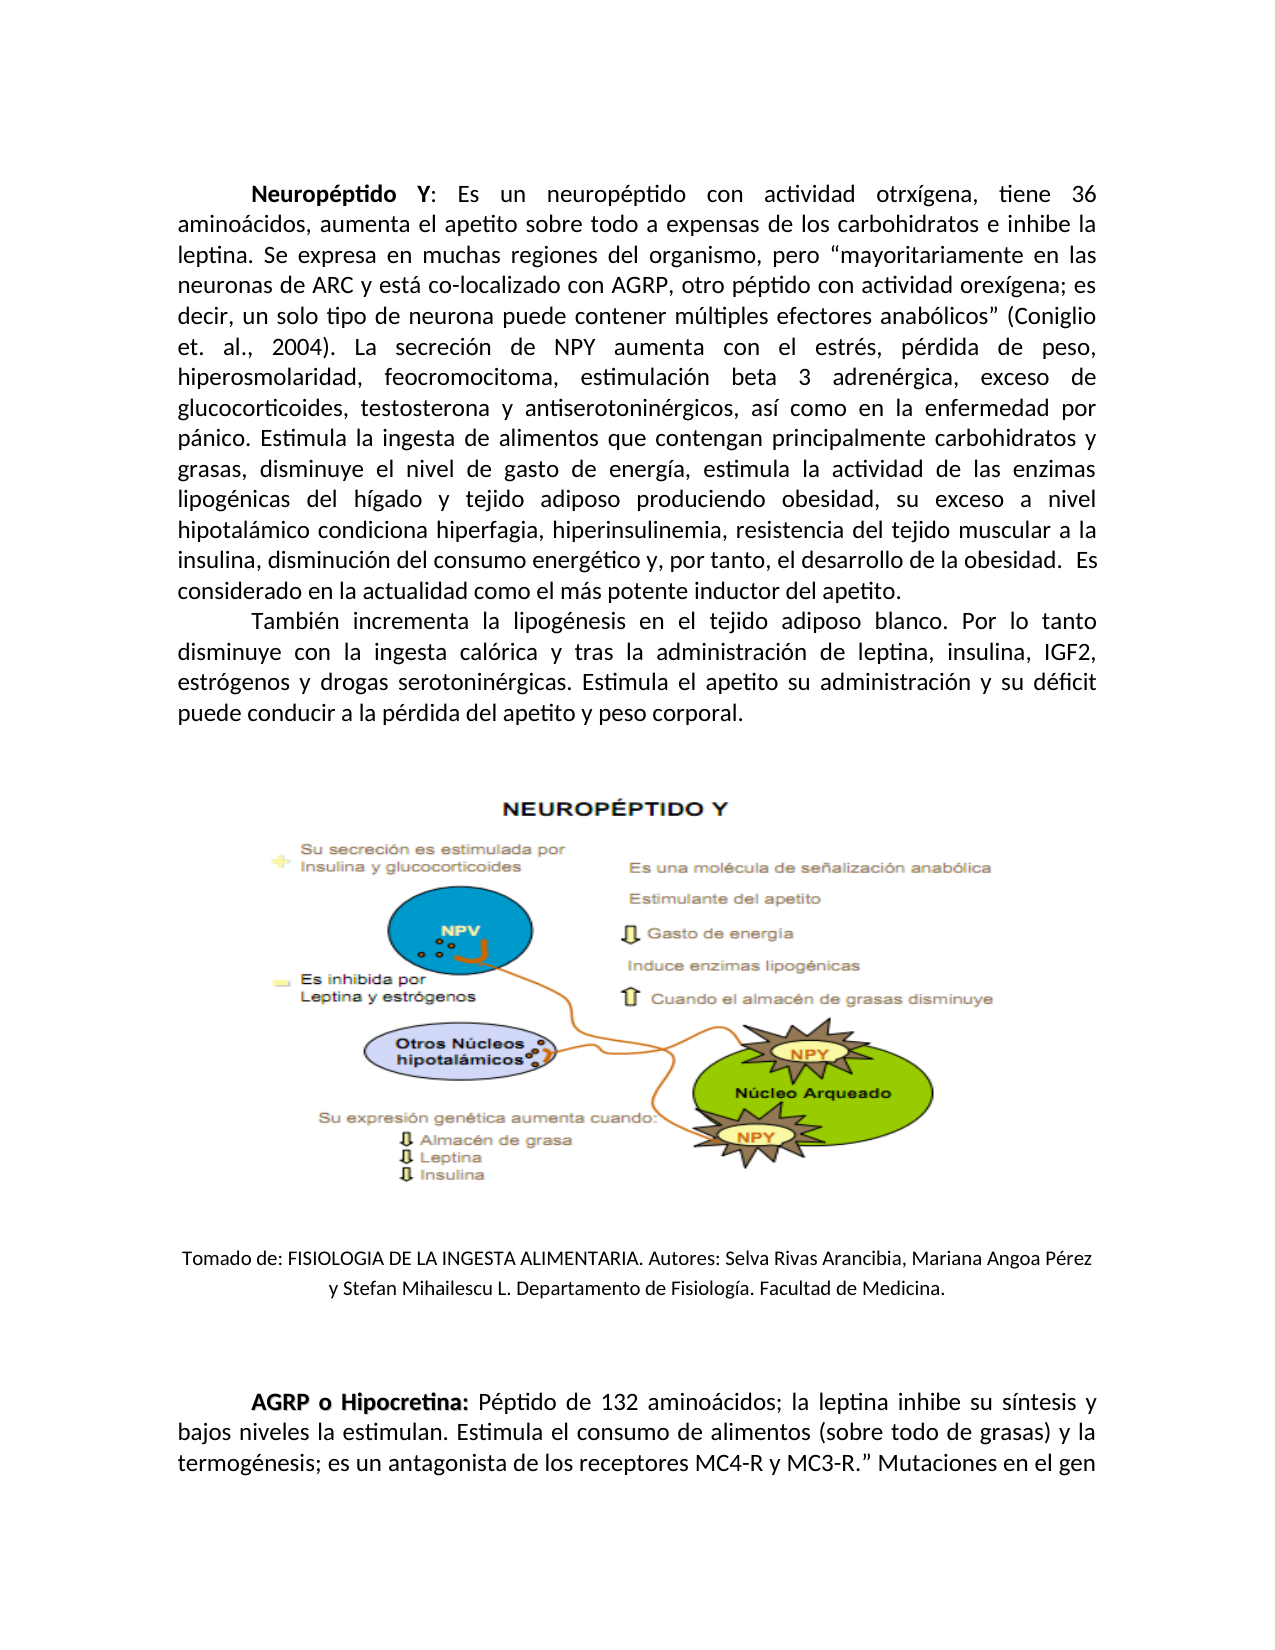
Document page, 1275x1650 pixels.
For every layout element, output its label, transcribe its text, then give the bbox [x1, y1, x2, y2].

text También incrementa la lipogénesis en el tejido adiposo blanco. Por lo tanto disminuye con la ingesta calórica y tras la administración de leptina, insulina, IGF2, estrógenos y drogas serotoninérgicas. Estimula el apetito su administración y su déficit puede conducir a la pérdida del apetito y peso corporal. [177, 605, 1098, 727]
text Tomado de: FISIOLOGIA DE LA INGESTA ALIMENTARIA. Autores: Selva Rivas Arancibia, Mariana Angoa Pérez y Stefan Mihailescu L. Departamento de Fisiología. Facultad de Medicina. [177, 1246, 1098, 1300]
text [177, 1386, 1098, 1477]
text Neuropéptido Y: Es un neuropéptido con actividad otrxígena, tiene 36 aminoácidos, aumenta el apetito sobre todo a expensas de los carbohidratos e inhibe la leptina. Se expresa en muchas regiones del organismo, pero “mayoritariamente en las neuronas de ARC y está co-localizado con AGRP, otro péptido con actividad orexígena; es decir, un solo tipo de neurona puede contener múltiples efectores anabólicos” (Coniglio et. al., 2004). La secreción de NPY aumenta con el estrés, pérdida de peso, hiperosmolaridad, feocromocitoma, estimulación beta 3 adrenérgica, exceso de glucocorticoides, testosterona y antiserotoninérgicos, así como en la enfermedad por pánico. Estimula la ingesta de alimentos que contengan principalmente carbohidratos y grasas, disminuye el nivel de gasto de energía, estimula la actividad de las enzimas lipogénicas del hígado y tejido adiposo produciendo obesidad, su exceso a nivel hipotalámico condiciona hiperfagia, hiperinsulinemia, resistencia del tejido muscular a la insulina, disminución del consumo energético y, por tanto, el desarrollo de la obesidad. Es considerado en la actualidad como el más potente inductor del apetito. [177, 178, 1098, 605]
